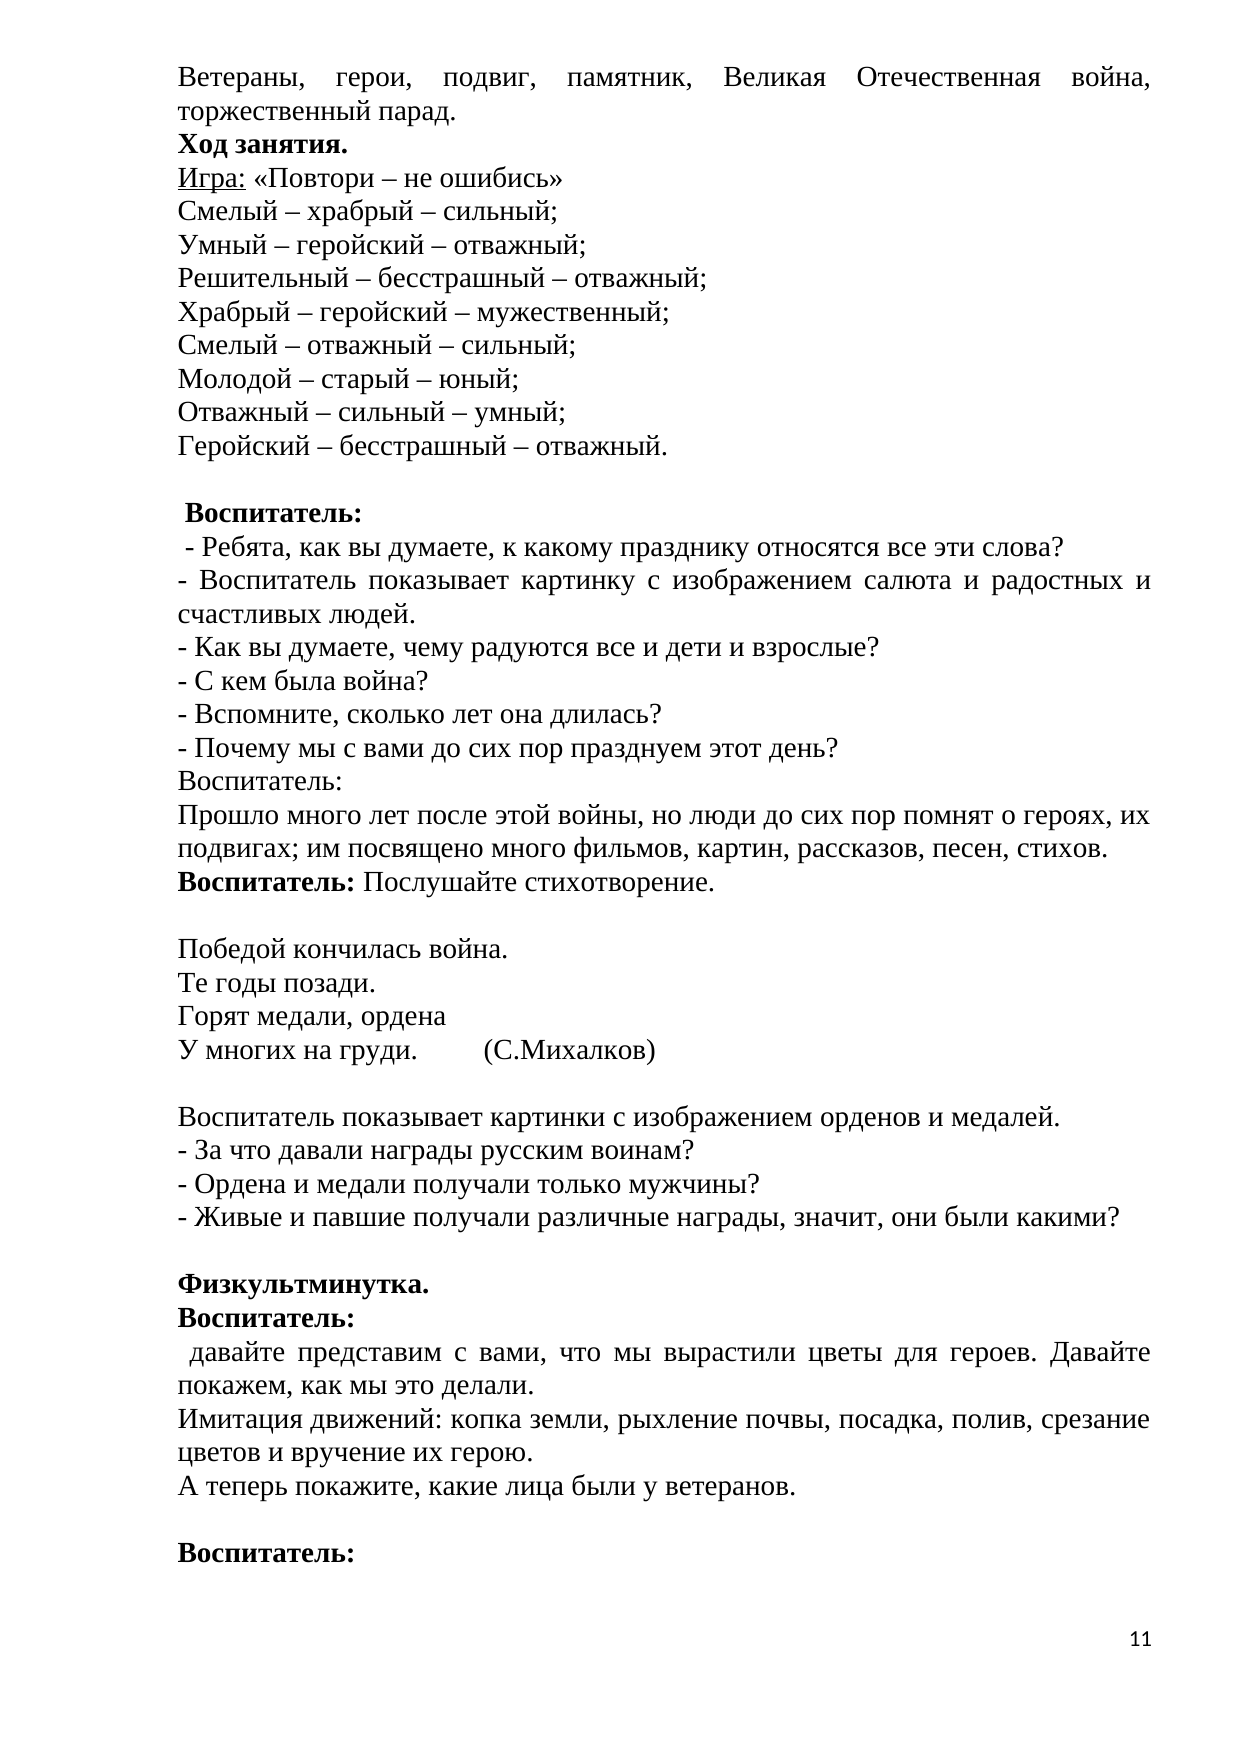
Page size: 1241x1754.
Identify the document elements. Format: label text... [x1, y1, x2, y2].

text Физкультминутка. [177, 1267, 1152, 1300]
text Воспитатель: [177, 763, 1152, 797]
text У многих на груди. (С.Михалков) [177, 1032, 1152, 1065]
text Решительный – бесстрашный – отважный; [177, 260, 1152, 294]
text Имитация движений: копка земли, рыхление почвы, посадка, полив, срезание цветов и вручение их герою. [177, 1401, 1152, 1468]
text Отважный – сильный – умный; [177, 394, 1152, 428]
text Ход занятия. [177, 126, 1152, 160]
text Смелый – храбрый – сильный; [177, 193, 1152, 227]
text Воспитатель: [177, 495, 1152, 529]
text Прошло много лет после этой войны, но люди до сих пор помнят о героях, их подвигах; им посвящено много фильмов, картин, рассказов, песен, стихов. [177, 797, 1152, 864]
text Воспитатель: [177, 1535, 1152, 1568]
text Воспитатель: Послушайте стихотворение. [177, 864, 1152, 898]
text Игра: «Повтори – не ошибись» [177, 160, 1152, 193]
text Воспитатель: [177, 1300, 1152, 1334]
text - С кем была война? [177, 663, 1152, 696]
text Горят медали, ордена [177, 998, 1152, 1032]
text - Вспомните, сколько лет она длилась? [177, 696, 1152, 730]
text Смелый – отважный – сильный; [177, 327, 1152, 361]
text - Почему мы с вами до сих пор празднуем этот день? [177, 730, 1152, 763]
text - Воспитатель показывает картинку с изображением салюта и радостных и счастливых людей. [177, 562, 1152, 629]
text Ветераны, герои, подвиг, памятник, Великая Отечественная война, торжественный парад. [177, 59, 1152, 126]
text А теперь покажите, какие лица были у ветеранов. [177, 1468, 1152, 1501]
text - Ребята, как вы думаете, к какому празднику относятся все эти слова? [177, 529, 1152, 562]
text Те годы позади. [177, 965, 1152, 998]
text - Как вы думаете, чему радуются все и дети и взрослые? [177, 629, 1152, 663]
text Геройский – бесстрашный – отважный. [177, 428, 1152, 462]
text - Ордена и медали получали только мужчины? [177, 1166, 1152, 1199]
text - Живые и павшие получали различные награды, значит, они были какими? [177, 1199, 1152, 1233]
text Воспитатель показывает картинки с изображением орденов и медалей. [177, 1099, 1152, 1132]
text Победой кончилась война. [177, 931, 1152, 965]
text Молодой – старый – юный; [177, 361, 1152, 394]
text Храбрый – геройский – мужественный; [177, 294, 1152, 327]
text давайте представим с вами, что мы вырастили цветы для героев. Давайте покажем, как мы это делали. [177, 1334, 1152, 1401]
text Умный – геройский – отважный; [177, 227, 1152, 260]
text - За что давали награды русским воинам? [177, 1132, 1152, 1166]
